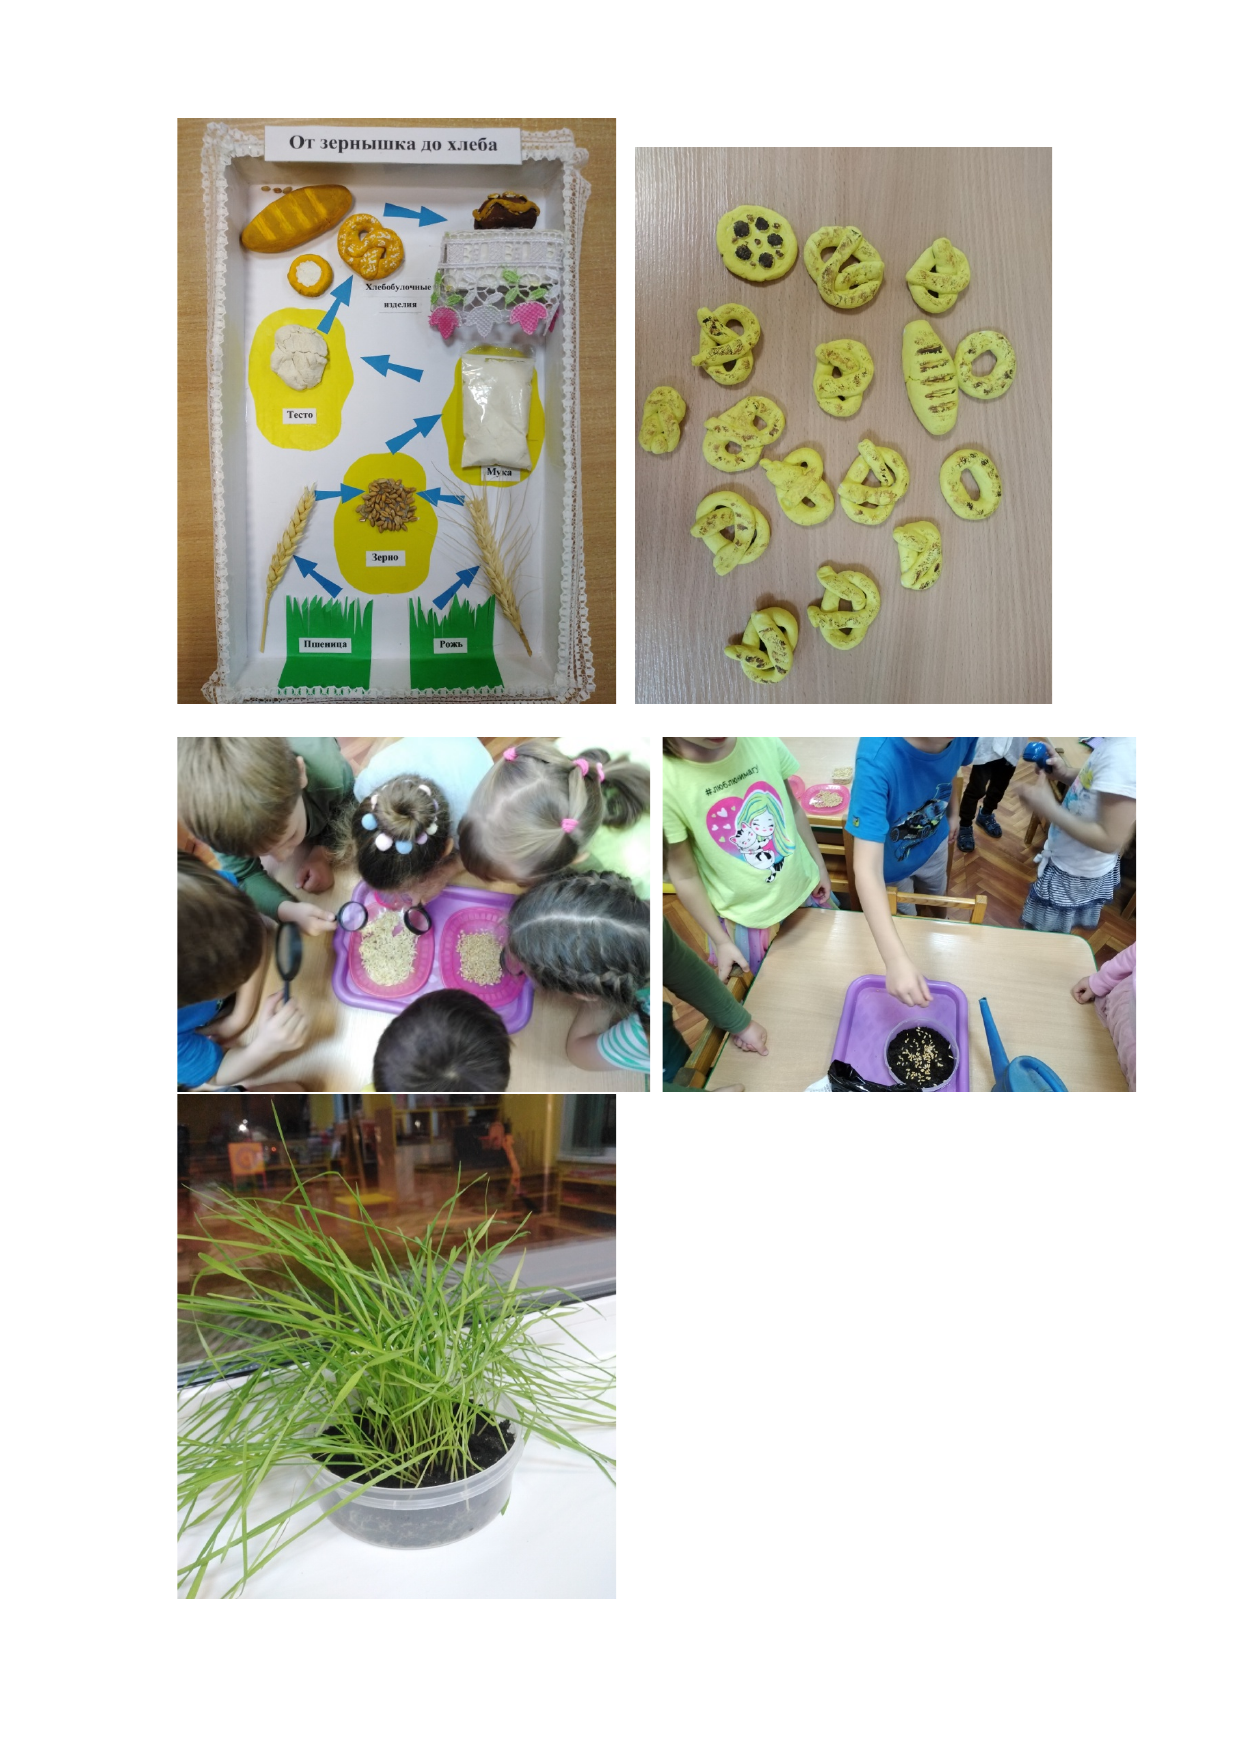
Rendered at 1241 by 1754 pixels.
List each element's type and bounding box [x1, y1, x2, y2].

picture [662, 737, 1137, 1092]
picture [177, 118, 617, 704]
picture [177, 737, 651, 1092]
picture [635, 147, 1053, 704]
picture [177, 1094, 617, 1599]
